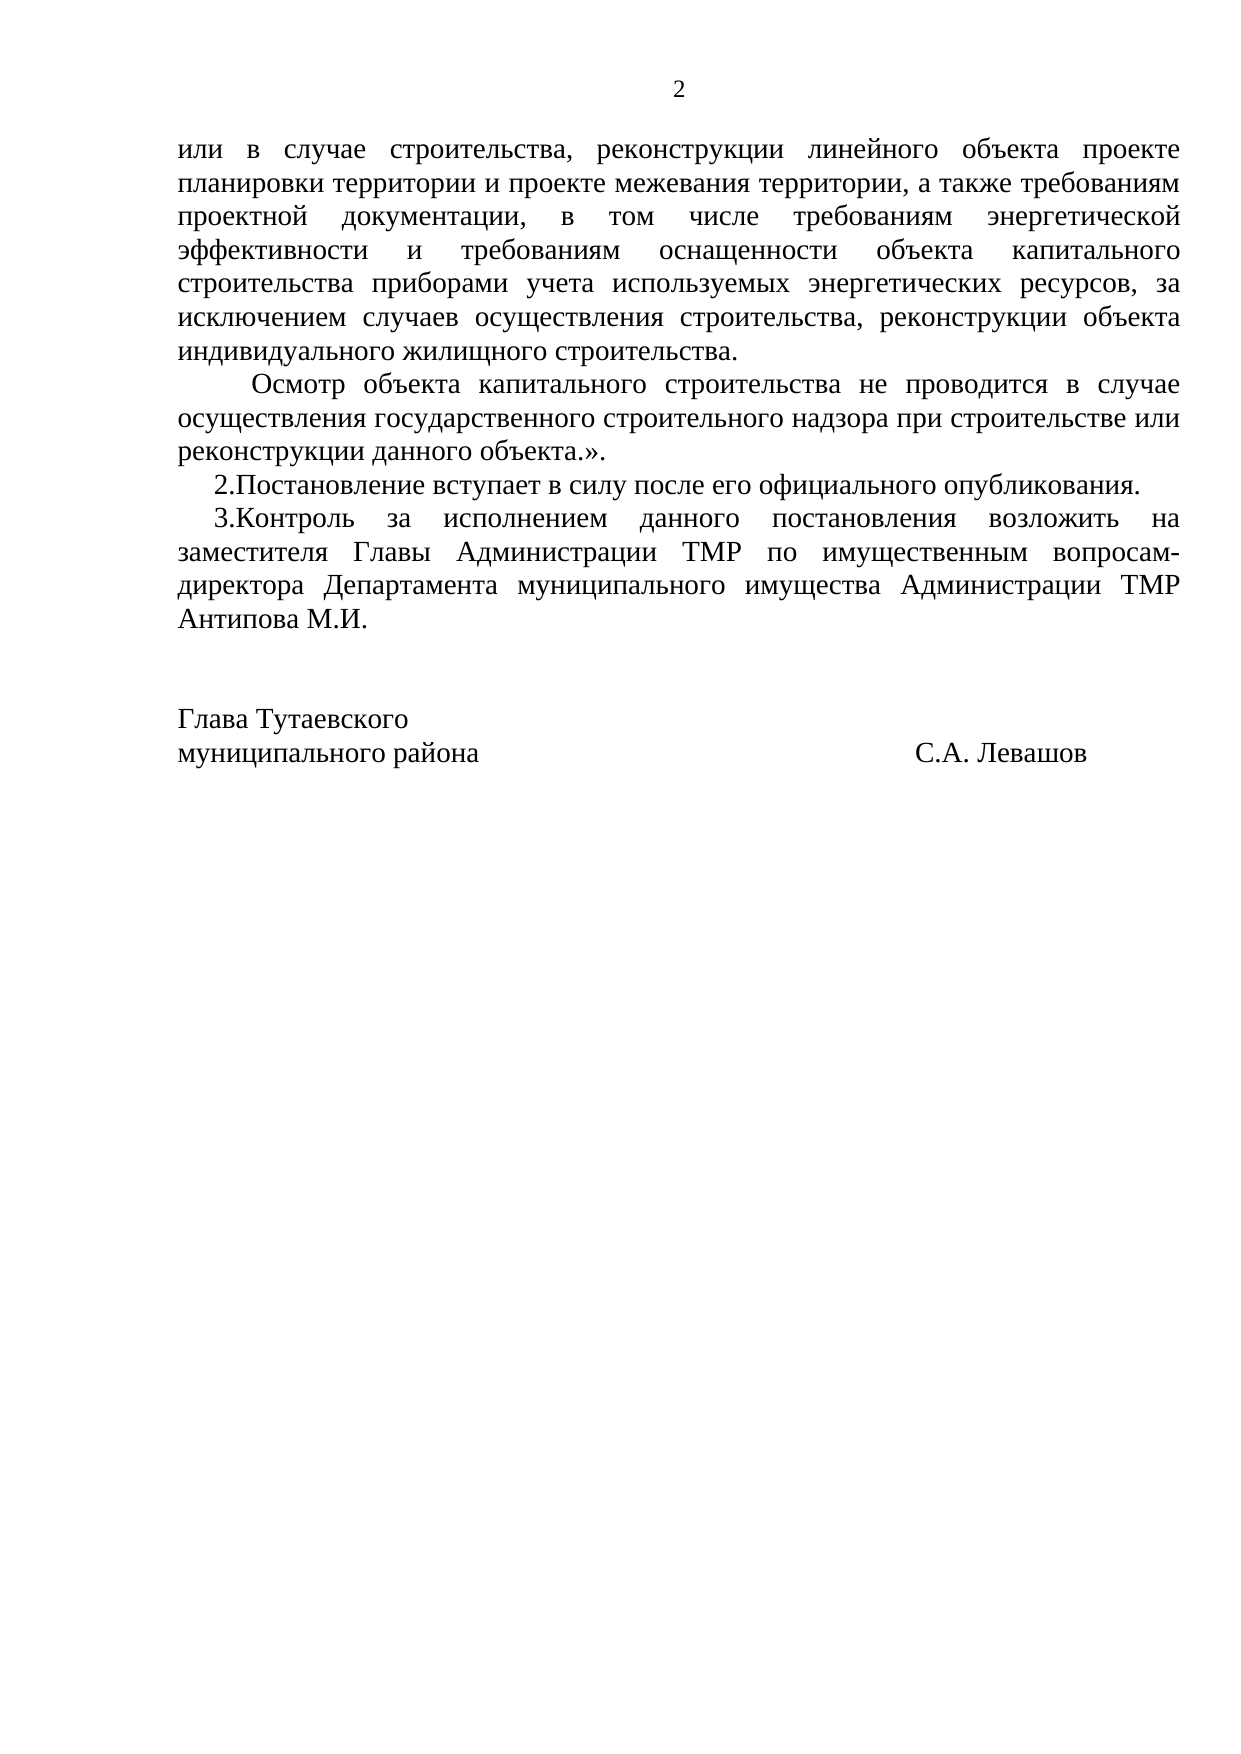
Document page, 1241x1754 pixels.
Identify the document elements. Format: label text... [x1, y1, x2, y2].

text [177, 131, 1181, 366]
text 2.Постановление вступает в силу после его официального опубликования. [177, 467, 1181, 500]
text Осмотр объекта капитального строительства не проводится в случае осуществления государственного строительного надзора при строительстве или реконструкции данного объекта.». [177, 366, 1181, 467]
text Глава Тутаевского [177, 702, 1181, 735]
text 3.Контроль за исполнением данного постановления возложить на заместителя Главы Администрации ТМР по имущественным вопросам-директора Департамента муниципального имущества Администрации ТМР Антипова М.И. [177, 500, 1181, 634]
text муниципального района С.А. Левашов [177, 735, 1181, 769]
